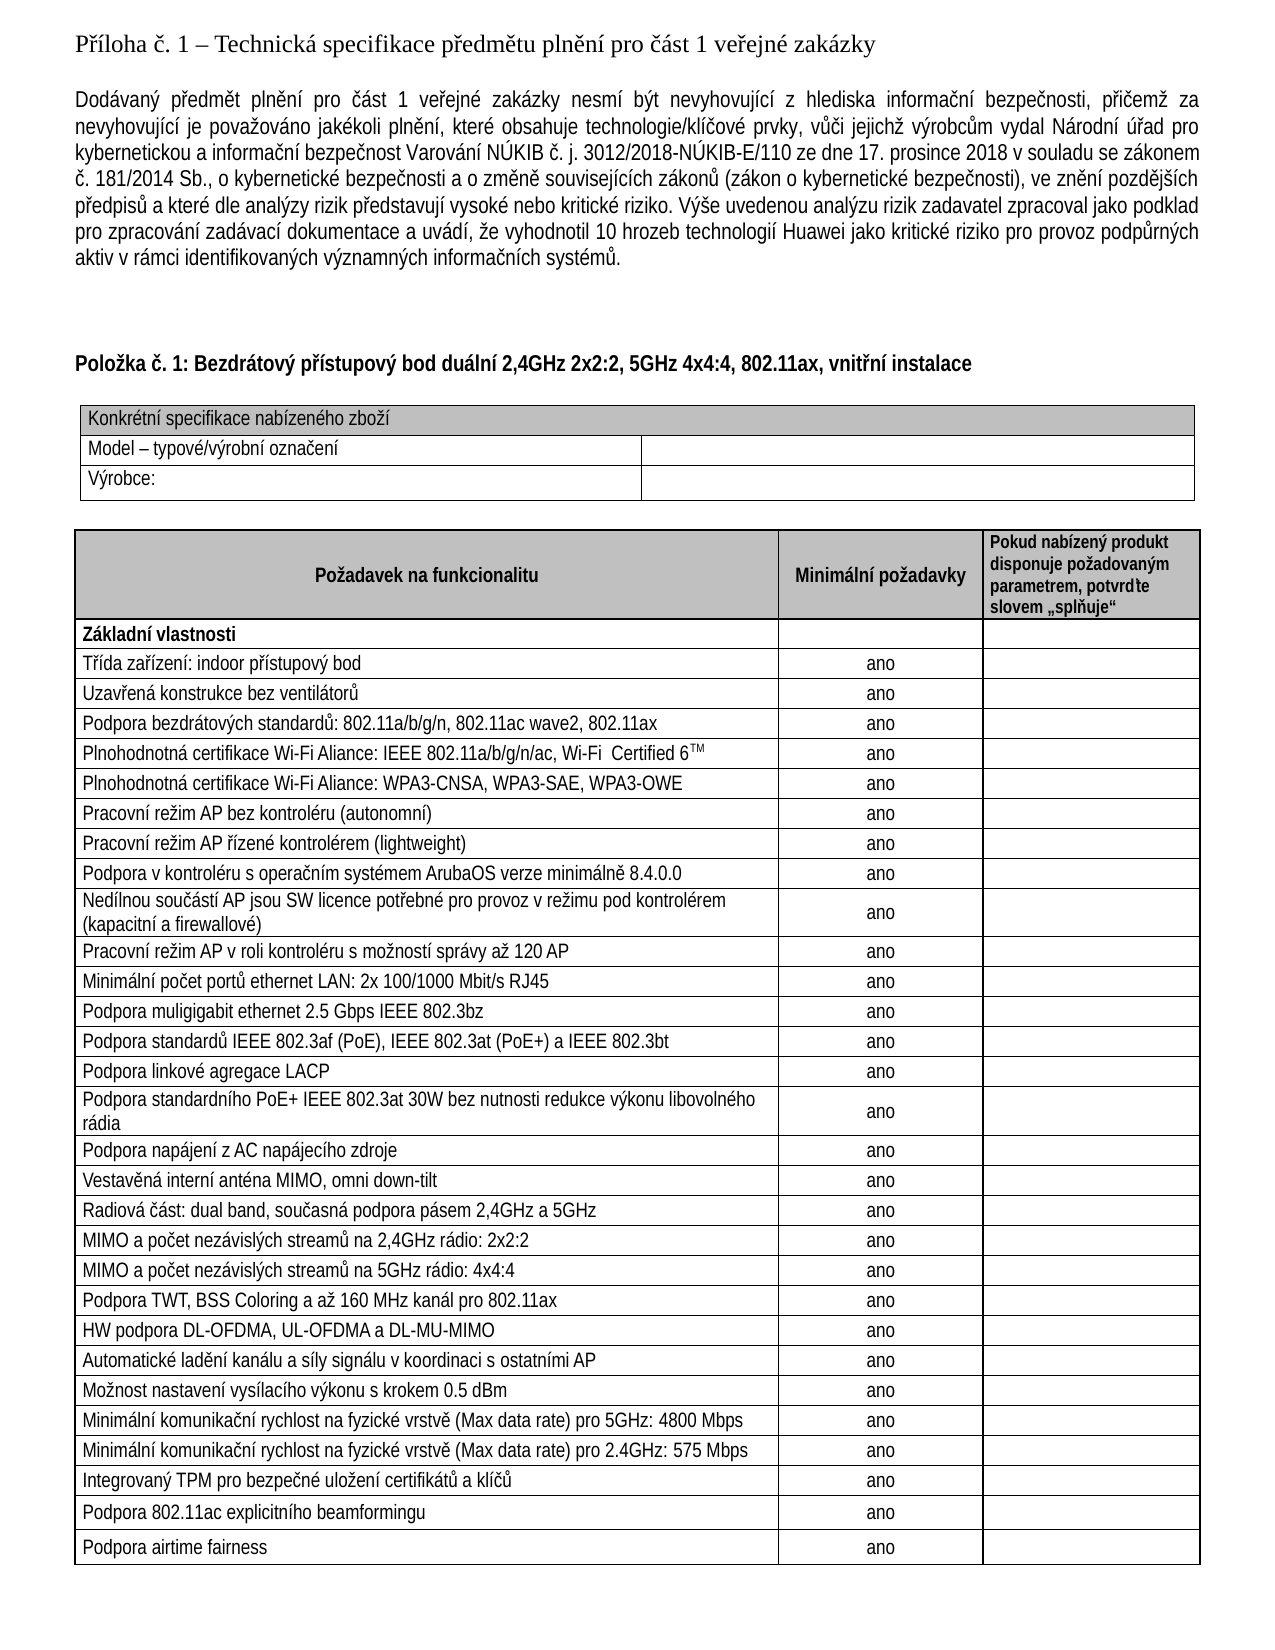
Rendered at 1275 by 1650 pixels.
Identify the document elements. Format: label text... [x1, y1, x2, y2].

table_header Minimální požadavky [779, 531, 982, 618]
table_cell [984, 1087, 1199, 1134]
table_cell [984, 1166, 1199, 1194]
table_cell ano [779, 649, 982, 678]
table_cell Minimální počet portů ethernet LAN: 2x 100/1000 Mbit/s RJ45 [76, 967, 778, 996]
table_cell ano [779, 967, 982, 996]
table_cell ano [779, 1406, 982, 1434]
table_cell Podpora bezdrátových standardů: 802.11a/b/g/n, 802.11ac wave2, 802.11ax [76, 709, 778, 738]
table_header Pokud nabízený produkt disponuje požadovaným parametrem, potvrďte slovem „splňuje“ [984, 531, 1199, 618]
table_cell [984, 1136, 1199, 1164]
table_cell [984, 1530, 1199, 1564]
table_cell ano [779, 1496, 982, 1529]
table_cell [984, 829, 1199, 858]
table_cell Základní vlastnosti [76, 620, 778, 648]
table_cell ano [779, 1466, 982, 1494]
table_cell Podpora standardního PoE+ IEEE 802.3at 30W bez nutnosti redukce výkonu libovolného rádia [76, 1087, 778, 1134]
table_cell ano [779, 769, 982, 798]
table_cell Třída zařízení: indoor přístupový bod [76, 649, 778, 678]
table_cell ano [779, 829, 982, 858]
table_cell Podpora v kontroléru s operačním systémem ArubaOS verze minimálně 8.4.0.0 [76, 859, 778, 888]
table_cell [642, 436, 1194, 465]
table_cell Integrovaný TPM pro bezpečné uložení certifikátů a klíčů [76, 1466, 778, 1494]
table_cell [984, 739, 1199, 768]
table_cell Možnost nastavení vysílacího výkonu s krokem 0.5 dBm [76, 1376, 778, 1404]
table_cell [984, 649, 1199, 678]
table_cell [984, 937, 1199, 966]
table_cell [984, 1496, 1199, 1529]
table_cell Radiová část: dual band, současná podpora pásem 2,4GHz a 5GHz [76, 1196, 778, 1224]
table_cell ano [779, 679, 982, 708]
table_cell [984, 1466, 1199, 1494]
table_cell [984, 1316, 1199, 1344]
text Dodávaný předmět plnění pro část 1 veřejné zakázky nesmí být nevyhovující z hlediska informační bezpečnosti, přičemž za nevyhovující je považováno jakékoli plnění, které obsahuje technologie/klíčové prvky, vůči jejichž výrobcům vydal Národní úřad pro kybernetickou a informační bezpečnost Varování NÚKIB č. j. 3012/2018-NÚKIB-E/110 ze dne 17. prosince 2018 v souladu se zákonem č. 181/2014 Sb., o kybernetické bezpečnosti a o změně souvisejících zákonů (zákon o kybernetické bezpečnosti), ve znění pozdějších předpisů a které dle analýzy rizik představují vysoké nebo kritické riziko. Výše uvedenou analýzu rizik zadavatel zpracoval jako podklad pro zpracování zadávací dokumentace a uvádí, že vyhodnotil 10 hrozeb technologií Huawei jako kritické riziko pro provoz podpůrných aktiv v rámci identifikovaných významných informačních systémů. [75, 86, 1200, 271]
table_cell Podpora muligigabit ethernet 2.5 Gbps IEEE 802.3bz [76, 997, 778, 1026]
table_cell Automatické ladění kanálu a síly signálu v koordinaci s ostatními AP [76, 1346, 778, 1374]
table_cell Podpora airtime fairness [76, 1530, 778, 1564]
table_cell [984, 1286, 1199, 1314]
table_cell MIMO a počet nezávislých streamů na 2,4GHz rádio: 2x2:2 [76, 1226, 778, 1254]
table_cell [984, 967, 1199, 996]
table_cell Nedílnou součástí AP jsou SW licence potřebné pro provoz v režimu pod kontrolérem (kapacitní a firewallové) [76, 889, 778, 936]
table_cell [984, 1226, 1199, 1254]
table_cell [984, 1346, 1199, 1374]
text Položka č. 1: Bezdrátový přístupový bod duální 2,4GHz 2x2:2, 5GHz 4x4:4, 802.11ax, vnitřní instalace [75, 350, 1200, 376]
table_cell ano [779, 1376, 982, 1404]
table_cell [642, 466, 1194, 499]
table_cell HW podpora DL-OFDMA, UL-OFDMA a DL-MU-MIMO [76, 1316, 778, 1344]
table_cell ano [779, 1436, 982, 1464]
table_cell [984, 679, 1199, 708]
table_cell [984, 620, 1199, 648]
table_cell ano [779, 1196, 982, 1224]
table_cell Podpora TWT, BSS Coloring a až 160 MHz kanál pro 802.11ax [76, 1286, 778, 1314]
table_cell Minimální komunikační rychlost na fyzické vrstvě (Max data rate) pro 2.4GHz: 575 Mbps [76, 1436, 778, 1464]
table_cell ano [779, 1057, 982, 1086]
table_cell Plnohodnotná certifikace Wi-Fi Aliance: IEEE 802.11a/b/g/n/ac, Wi-Fi Certified 6TM [76, 739, 778, 768]
table_cell Podpora linkové agregace LACP [76, 1057, 778, 1086]
table_cell ano [779, 937, 982, 966]
table_cell ano [779, 1136, 982, 1164]
table_cell ano [779, 1530, 982, 1564]
table_cell Pracovní režim AP bez kontroléru (autonomní) [76, 799, 778, 828]
table_cell [984, 769, 1199, 798]
table_cell [984, 997, 1199, 1026]
table_cell ano [779, 997, 982, 1026]
table_cell ano [779, 1316, 982, 1344]
table_cell Podpora standardů IEEE 802.3af (PoE), IEEE 802.3at (PoE+) a IEEE 802.3bt [76, 1027, 778, 1056]
table_cell [984, 1256, 1199, 1284]
table_cell ano [779, 1027, 982, 1056]
table_cell ano [779, 1166, 982, 1194]
table_cell ano [779, 1256, 982, 1284]
table_cell ano [779, 709, 982, 738]
table_cell Vestavěná interní anténa MIMO, omni down-tilt [76, 1166, 778, 1194]
table_cell Pracovní režim AP řízené kontrolérem (lightweight) [76, 829, 778, 858]
table_cell ano [779, 1226, 982, 1254]
table_cell [984, 1436, 1199, 1464]
table_cell Plnohodnotná certifikace Wi-Fi Aliance: WPA3-CNSA, WPA3-SAE, WPA3-OWE [76, 769, 778, 798]
table_header Požadavek na funkcionalitu [76, 531, 778, 618]
table_cell Podpora napájení z AC napájecího zdroje [76, 1136, 778, 1164]
table_cell MIMO a počet nezávislých streamů na 5GHz rádio: 4x4:4 [76, 1256, 778, 1284]
table_cell [984, 1057, 1199, 1086]
table_cell [984, 859, 1199, 888]
table_cell ano [779, 799, 982, 828]
table_cell Model – typové/výrobní označení [81, 436, 641, 465]
table_cell [779, 620, 982, 648]
table_cell Minimální komunikační rychlost na fyzické vrstvě (Max data rate) pro 5GHz: 4800 Mbps [76, 1406, 778, 1434]
table_cell ano [779, 859, 982, 888]
table_cell [984, 1027, 1199, 1056]
table_cell ano [779, 889, 982, 936]
table_cell [984, 799, 1199, 828]
table_cell Podpora 802.11ac explicitního beamformingu [76, 1496, 778, 1529]
table_cell [984, 1406, 1199, 1434]
table_cell [984, 709, 1199, 738]
table_cell ano [779, 1087, 982, 1134]
table_header Konkrétní specifikace nabízeného zboží [81, 406, 1194, 435]
table_cell Uzavřená konstrukce bez ventilátorů [76, 679, 778, 708]
table_cell [984, 1376, 1199, 1404]
table_cell ano [779, 739, 982, 768]
table_cell [984, 889, 1199, 936]
table_cell ano [779, 1286, 982, 1314]
table_cell Pracovní režim AP v roli kontroléru s možností správy až 120 AP [76, 937, 778, 966]
table_cell [984, 1196, 1199, 1224]
table_cell Výrobce: [81, 466, 641, 499]
table_cell ano [779, 1346, 982, 1374]
